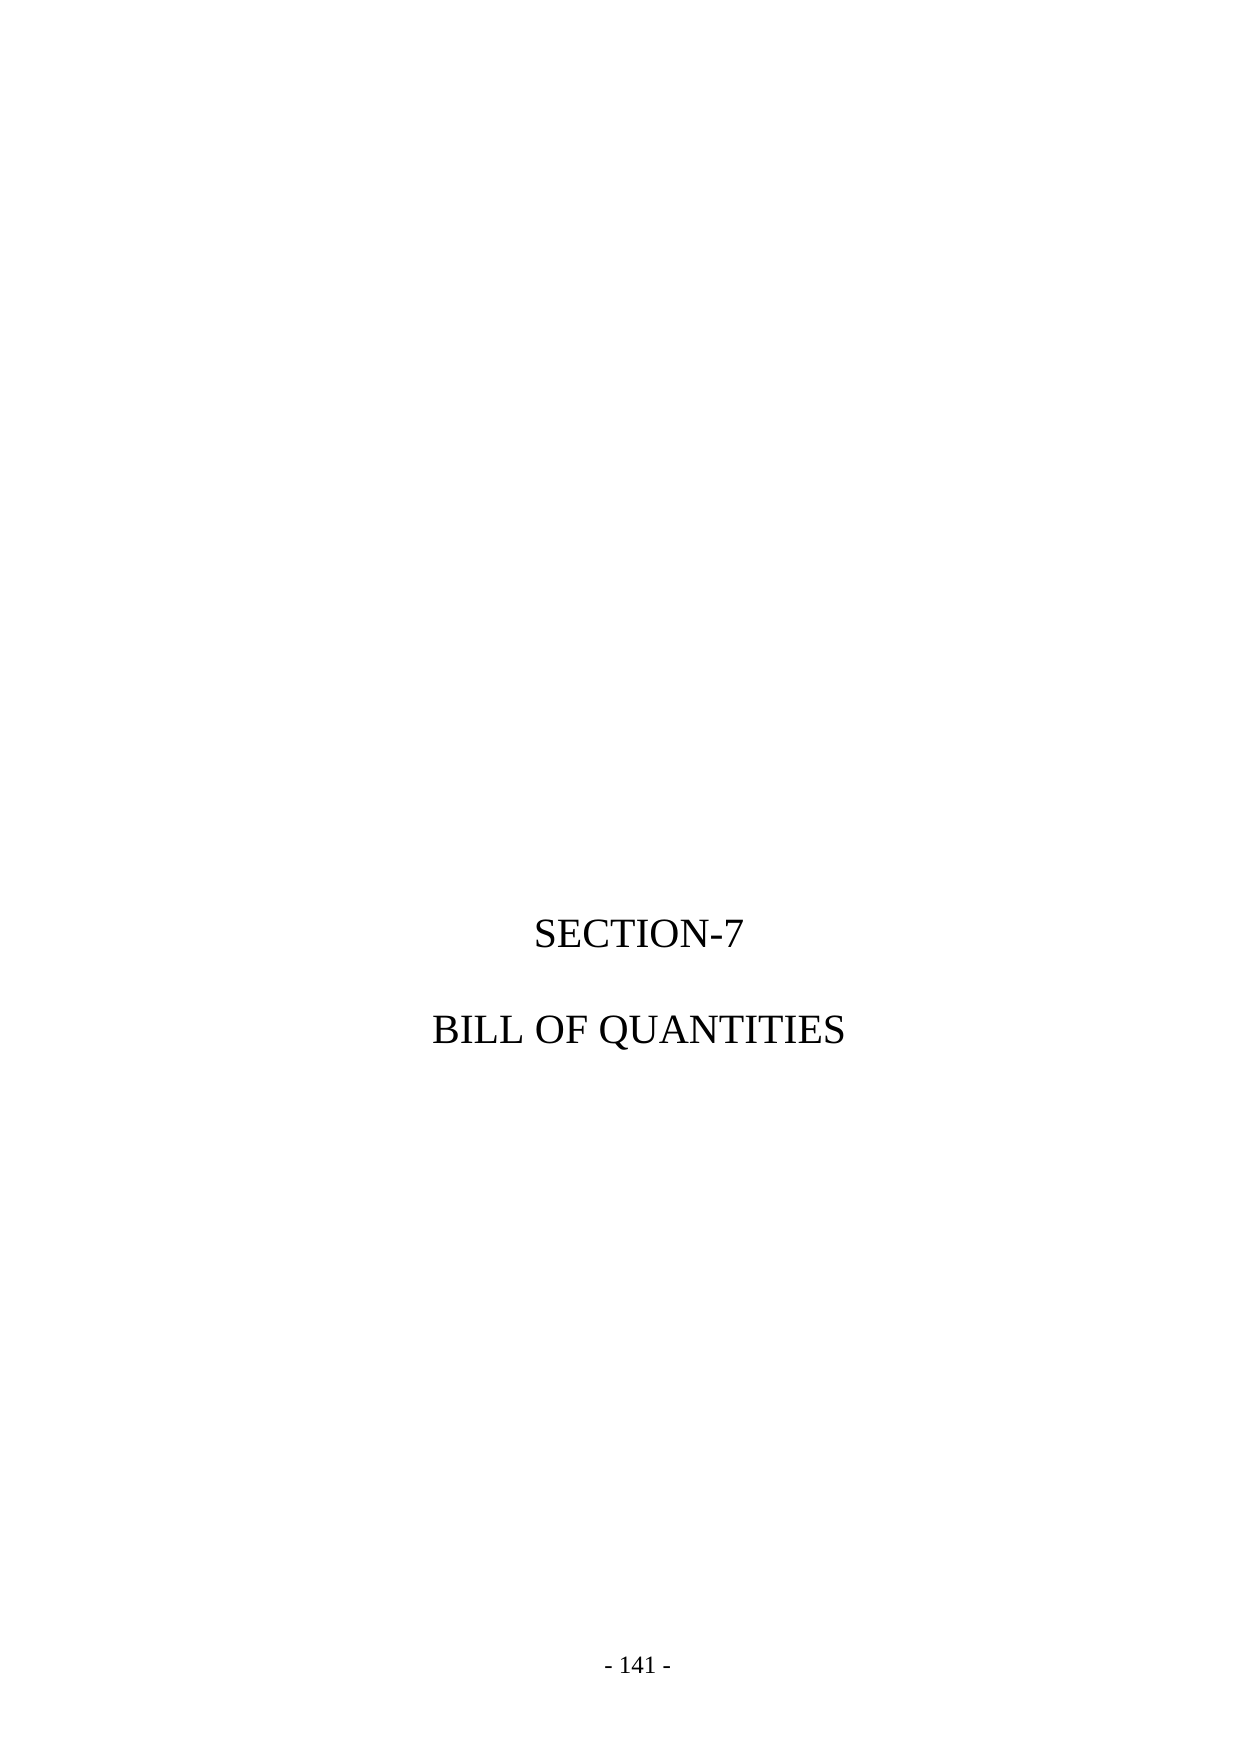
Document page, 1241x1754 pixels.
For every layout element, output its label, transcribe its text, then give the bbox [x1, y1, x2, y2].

text SECTION-7 [187, 909, 1090, 957]
text BILL OF QUANTITIES [187, 1004, 1090, 1052]
